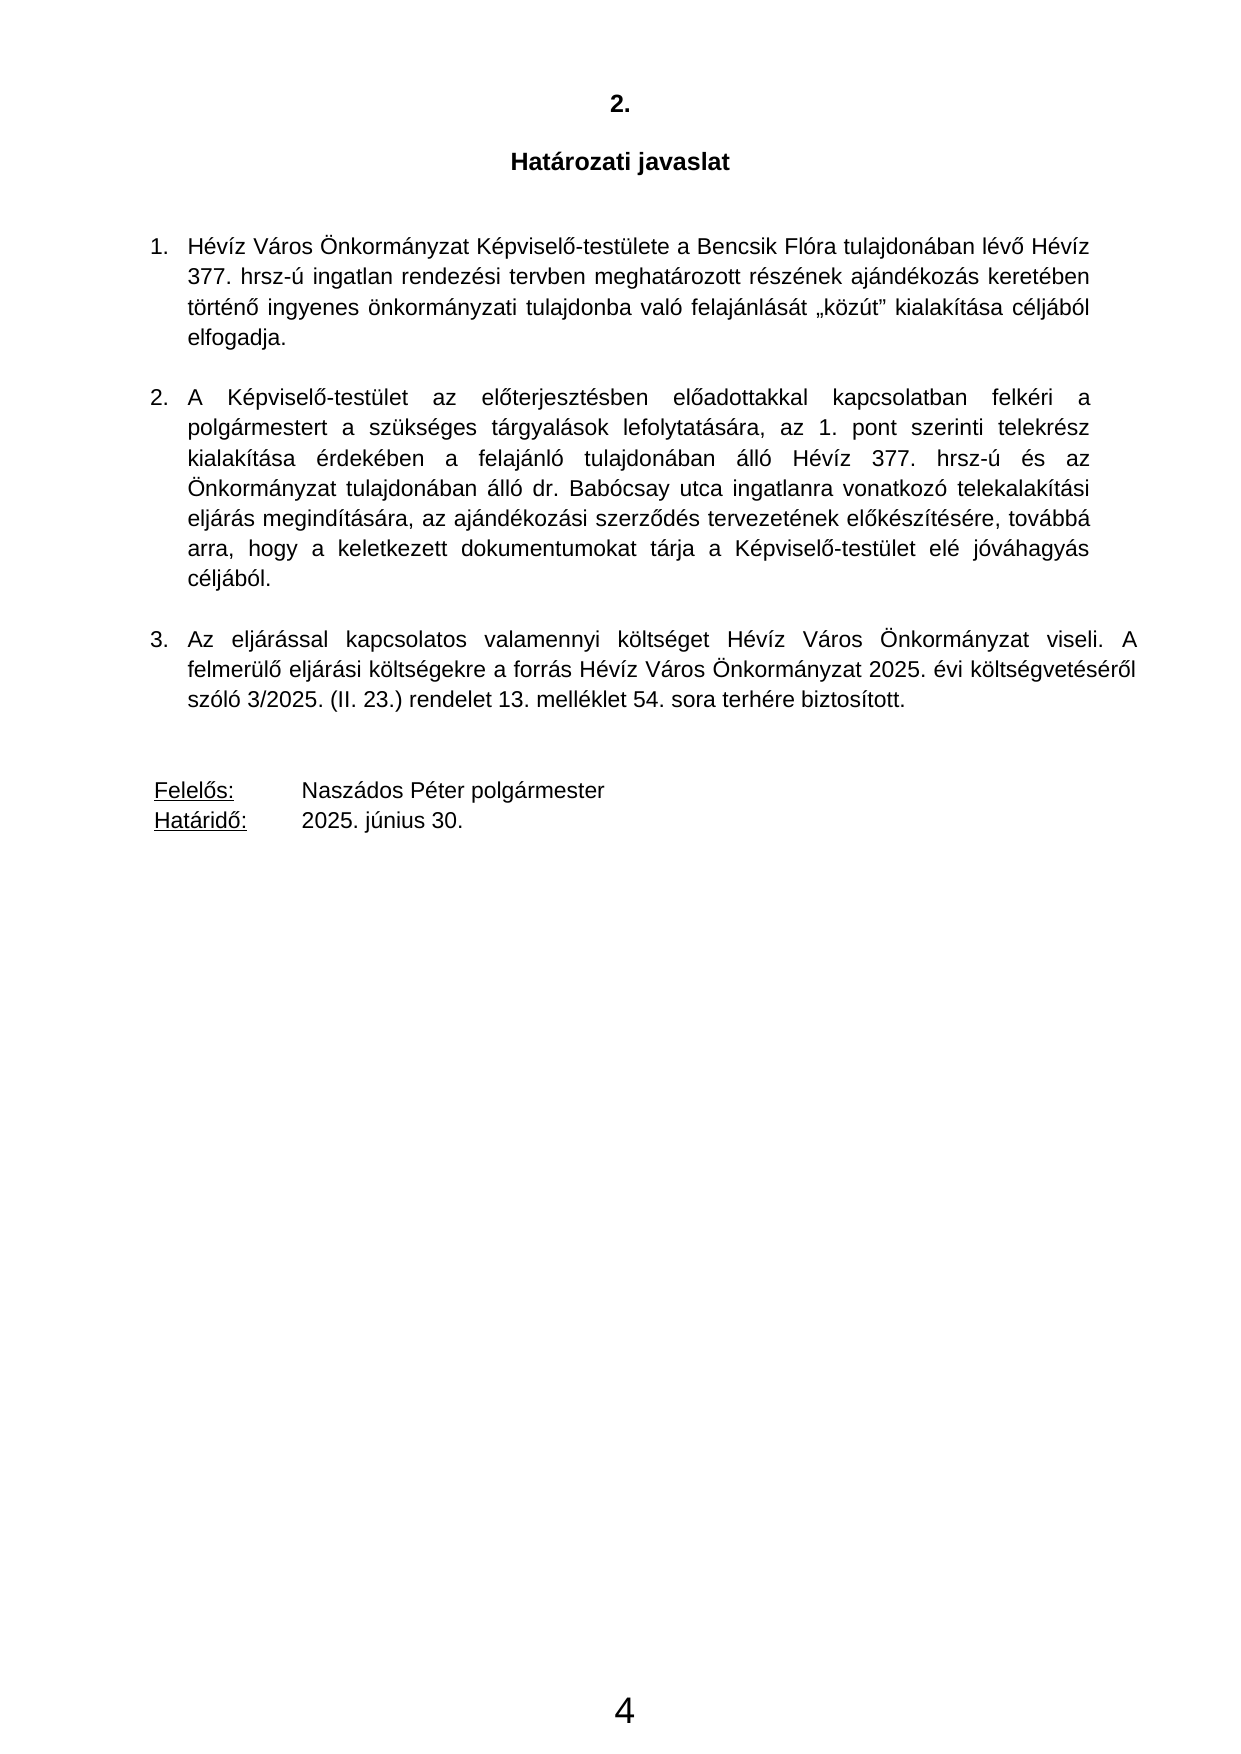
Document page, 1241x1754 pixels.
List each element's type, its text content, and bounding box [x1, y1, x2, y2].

text Határidő: 2025. június 30. [148, 807, 1091, 833]
list A Képviselő-testület az előterjesztésben előadottakkal kapcsolatban felkéri a polgármestert a szükséges tárgyalások lefolytatására, az 1. pont szerinti telekrész kialakítása érdekében a felajánló tulajdonában álló Hévíz 377. hrsz-ú és az Önkormányzat tulajdonában álló dr. Babócsay utca ingatlanra vonatkozó telekalakítási eljárás megindítására, az ajándékozási szerződés tervezetének előkészítésére, továbbá arra, hogy a keletkezett dokumentumokat tárja a Képviselő-testület elé jóváhagyás céljából. [150, 384, 1091, 592]
list Az eljárással kapcsolatos valamennyi költséget Hévíz Város Önkormányzat viseli. A felmerülő eljárási költségekre a forrás Hévíz Város Önkormányzat 2025. évi költségvetéséről szóló 3/2025. (II. 23.) rendelet 13. melléklet 54. sora terhére biztosított. [150, 626, 1137, 712]
text Felelős: Naszádos Péter polgármester [148, 777, 1091, 803]
list Hévíz Város Önkormányzat Képviselő-testülete a Bencsik Flóra tulajdonában lévő Hévíz 377. hrsz-ú ingatlan rendezési tervben meghatározott részének ajándékozás keretében történő ingyenes önkormányzati tulajdonba való felajánlását „közút” kialakítása céljából elfogadja. [150, 233, 1091, 350]
list Határozati javaslat [148, 147, 1093, 176]
text 2. [148, 89, 1093, 118]
